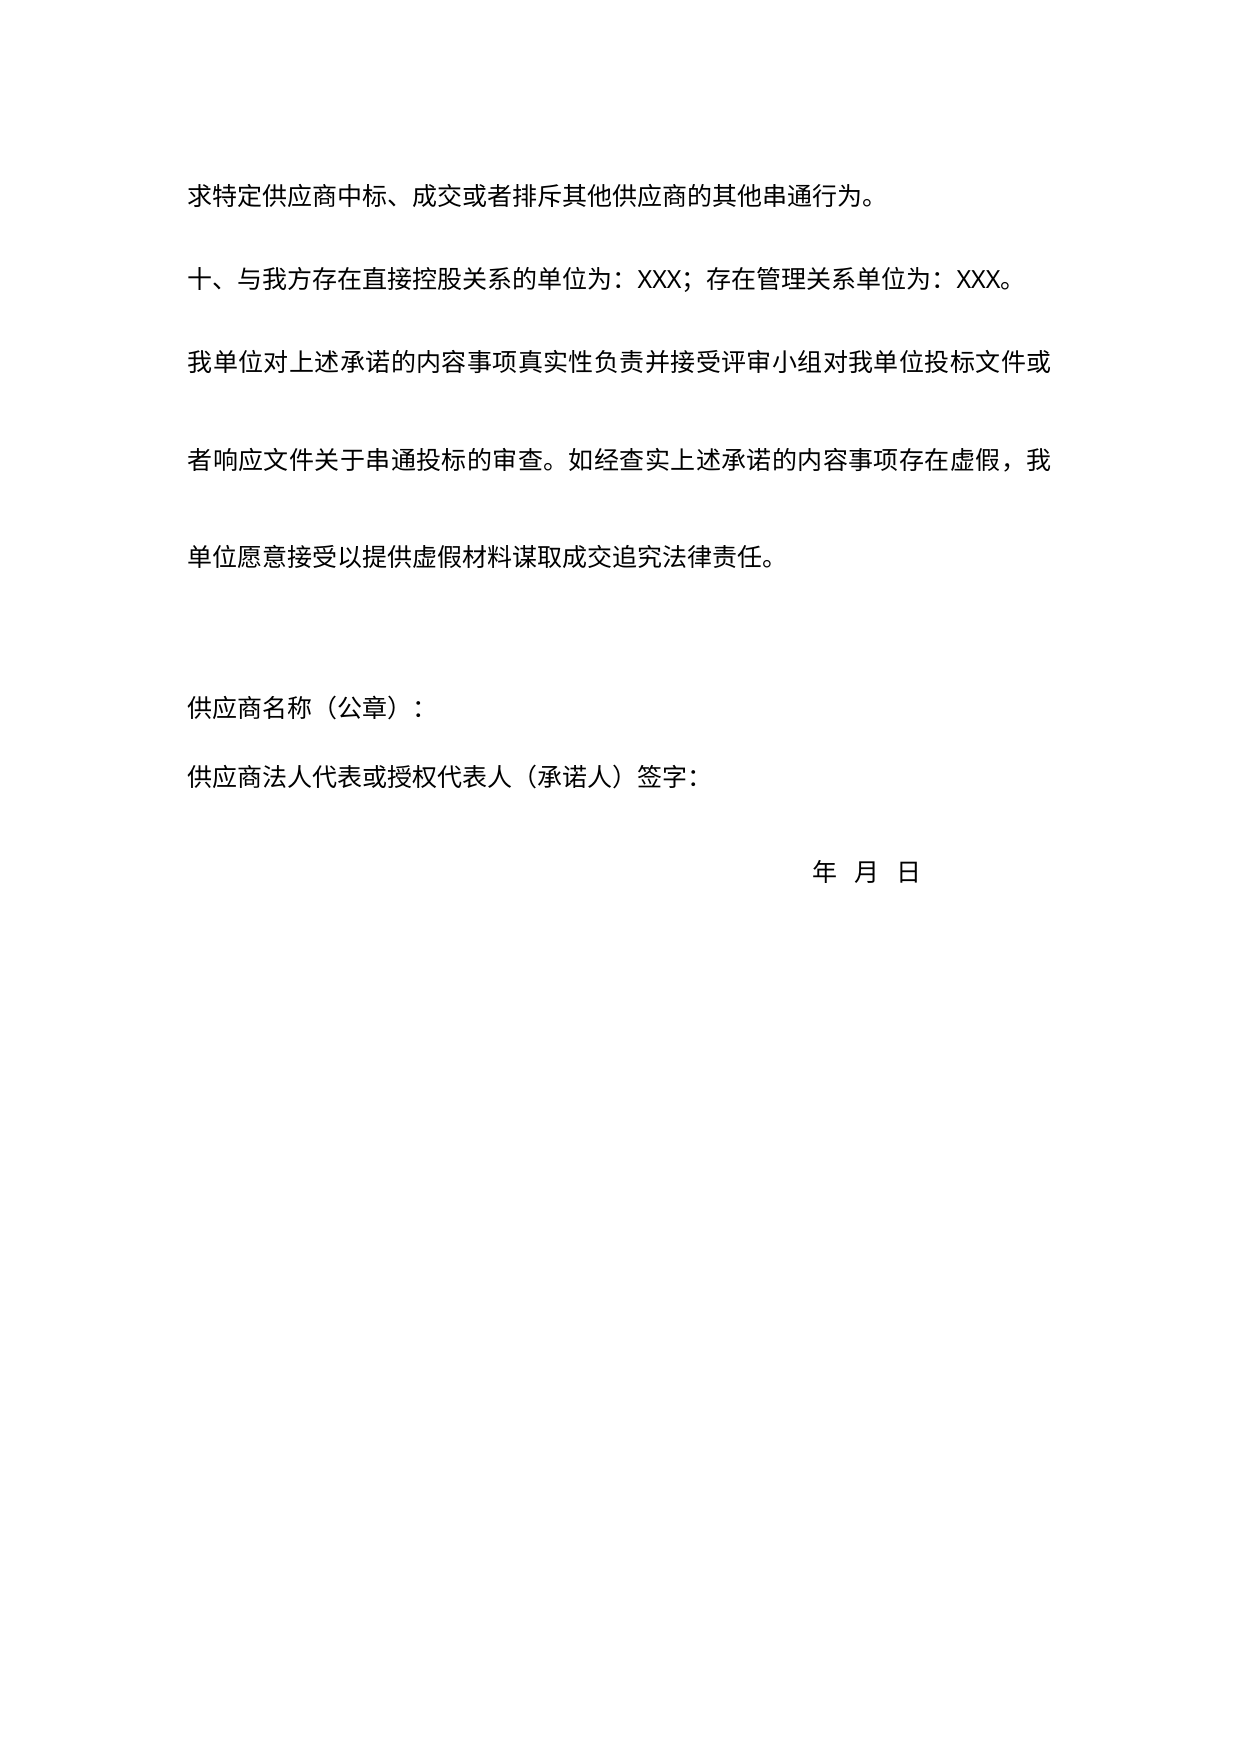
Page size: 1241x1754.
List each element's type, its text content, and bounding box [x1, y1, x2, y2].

text 十、与我方存在直接控股关系的单位为：XXX；存在管理关系单位为：XXX。 [187, 245, 1053, 310]
text 我单位对上述承诺的内容事项真实性负责并接受评审小组对我单位投标文件或者响应文件关于串通投标的审查。如经查实上述承诺的内容事项存在虚假，我单位愿意接受以提供虚假材料谋取成交追究法律责任。 [187, 328, 1053, 588]
text 年 月 日 [187, 838, 1053, 903]
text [187, 162, 1053, 227]
text 供应商名称（公章）： [187, 688, 1053, 724]
text 供应商法人代表或授权代表人（承诺人）签字： [187, 743, 1053, 808]
